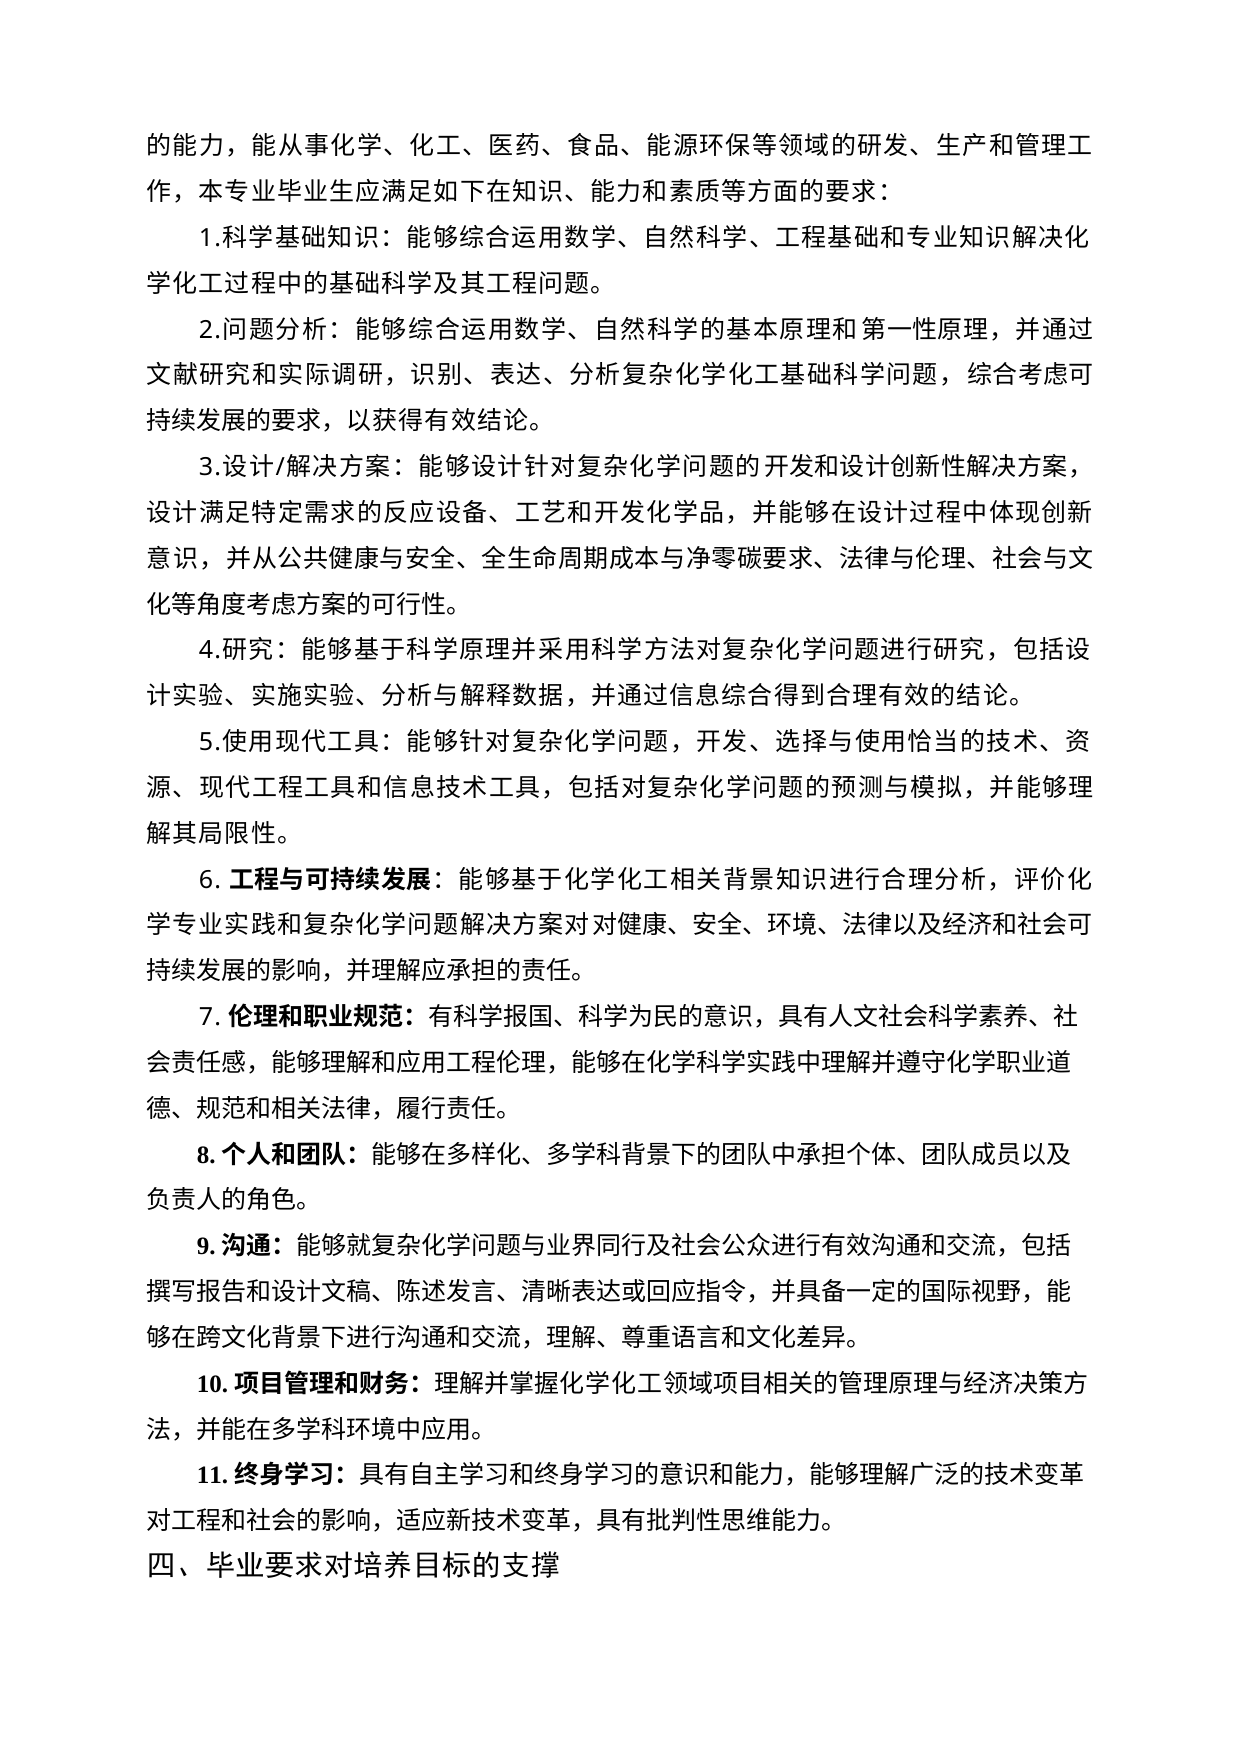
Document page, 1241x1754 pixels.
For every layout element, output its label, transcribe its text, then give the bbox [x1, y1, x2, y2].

text 10. 项目管理和财务：理解并掌握化学化工领域项目相关的管理原理与经济决策方法，并能在多学科环境中应用。 [146, 1356, 1094, 1447]
text 5.使用现代工具：能够针对复杂化学问题，开发、选择与使用恰当的技术、资源、现代工程工具和信息技术工具，包括对复杂化学问题的预测与模拟，并能够理解其局限性。 [146, 714, 1094, 851]
text 2.问题分析：能够综合运用数学、自然科学的基本原理和第一性原理，并通过文献研究和实际调研，识别、表达、分析复杂化学化工基础科学问题，综合考虑可持续发展的要求，以获得有效结论。 [146, 301, 1094, 439]
text 9. 沟通：能够就复杂化学问题与业界同行及社会公众进行有效沟通和交流，包括撰写报告和设计文稿、陈述发言、清晰表达或回应指令，并具备一定的国际视野，能够在跨文化背景下进行沟通和交流，理解、尊重语言和文化差异。 [146, 1218, 1094, 1356]
text 8. 个人和团队：能够在多样化、多学科背景下的团队中承担个体、团队成员以及负责人的角色。 [146, 1126, 1094, 1218]
text 四、毕业要求对培养目标的支撑 [146, 1539, 1094, 1585]
text 1.科学基础知识：能够综合运用数学、自然科学、工程基础和专业知识解决化学化工过程中的基础科学及其工程问题。 [146, 210, 1094, 301]
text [146, 118, 1094, 210]
text 3.设计/解决方案：能够设计针对复杂化学问题的开发和设计创新性解决方案，设计满足特定需求的反应设备、工艺和开发化学品，并能够在设计过程中体现创新意识，并从公共健康与安全、全生命周期成本与净零碳要求、法律与伦理、社会与文化等角度考虑方案的可行性。 [146, 439, 1094, 622]
text 6. 工程与可持续发展：能够基于化学化工相关背景知识进行合理分析，评价化学专业实践和复杂化学问题解决方案对对健康、安全、环境、法律以及经济和社会可持续发展的影响，并理解应承担的责任。 [146, 851, 1094, 989]
text 4.研究：能够基于科学原理并采用科学方法对复杂化学问题进行研究，包括设计实验、实施实验、分析与解释数据，并通过信息综合得到合理有效的结论。 [146, 622, 1094, 714]
text 11. 终身学习：具有自主学习和终身学习的意识和能力，能够理解广泛的技术变革对工程和社会的影响，适应新技术变革，具有批判性思维能力。 [146, 1447, 1094, 1539]
text 7. 伦理和职业规范：有科学报国、科学为民的意识，具有人文社会科学素养、社会责任感，能够理解和应用工程伦理，能够在化学科学实践中理解并遵守化学职业道德、规范和相关法律，履行责任。 [146, 989, 1094, 1126]
